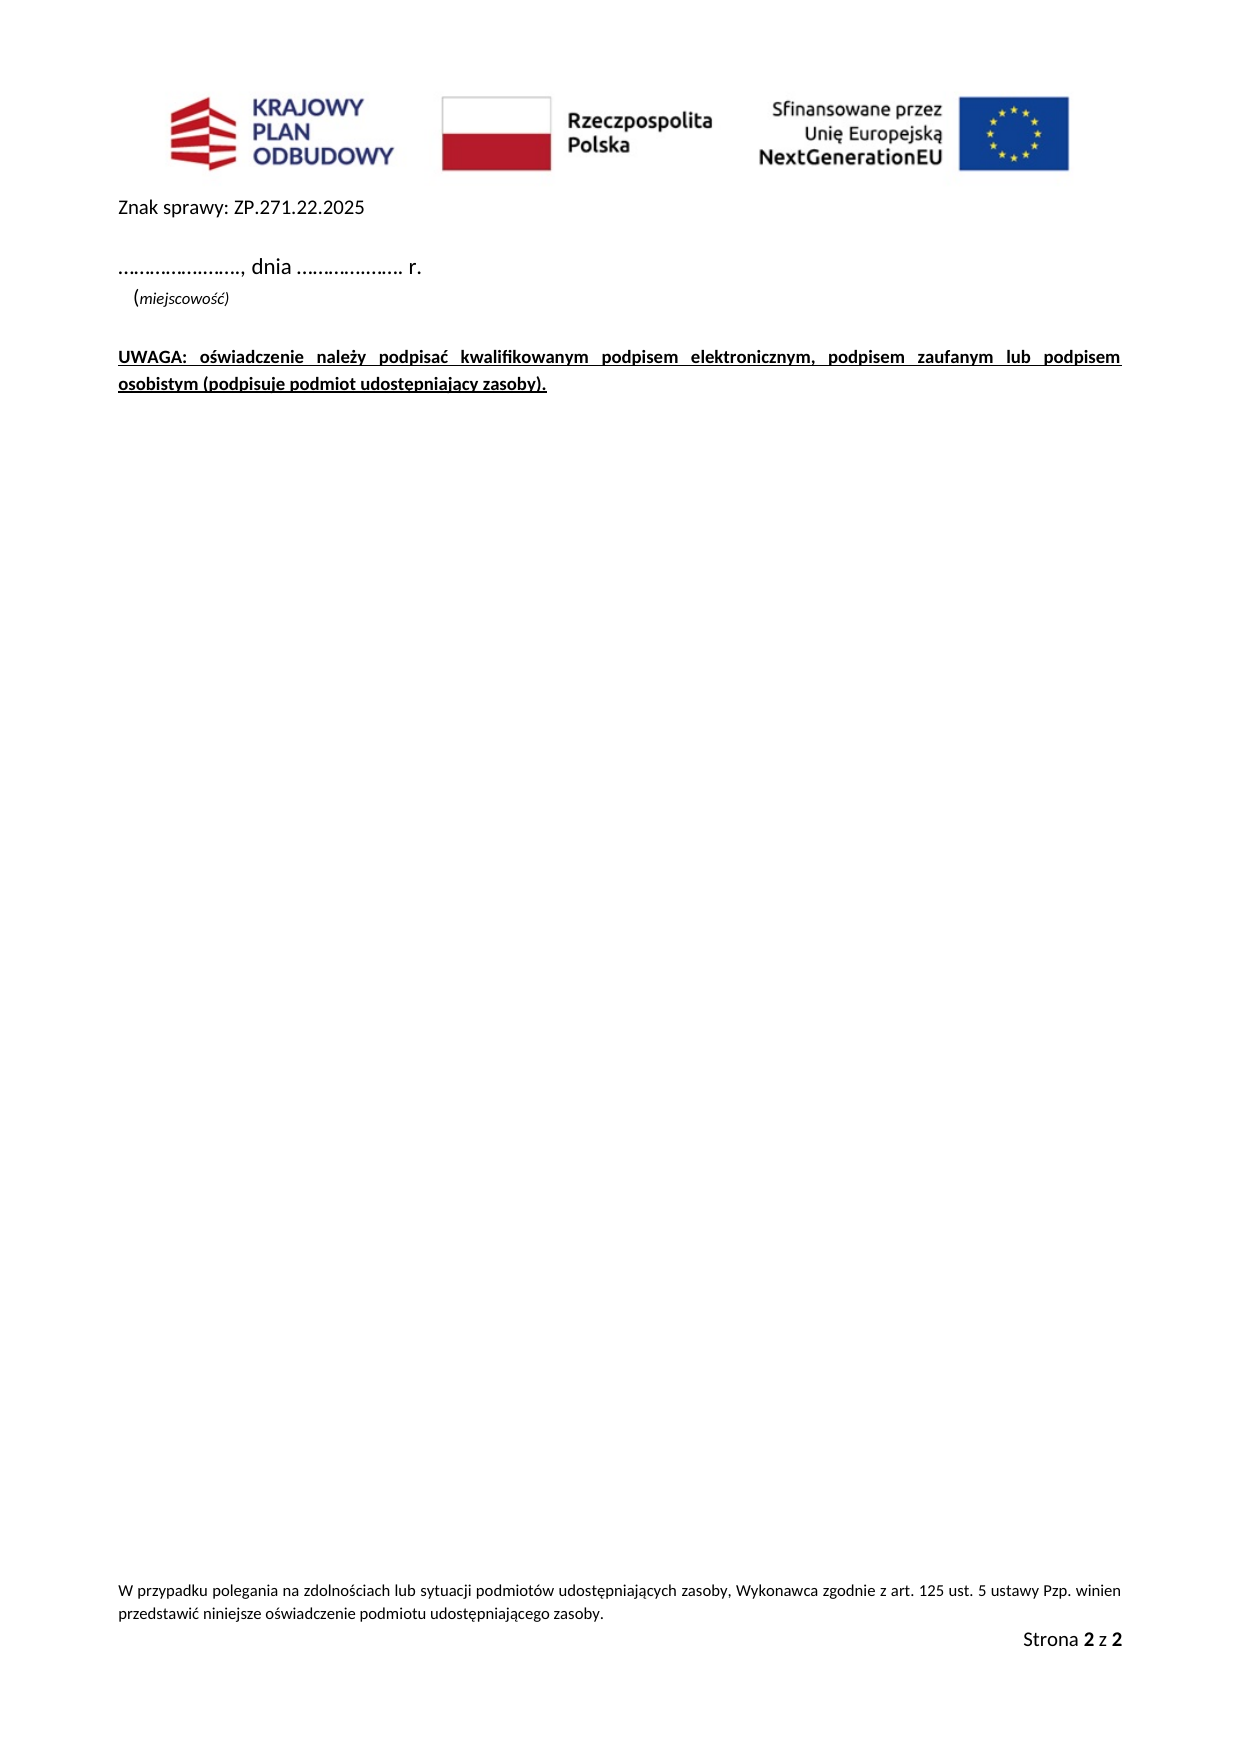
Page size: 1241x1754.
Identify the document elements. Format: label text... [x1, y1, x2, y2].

text UWAGA: oświadczenie należy podpisać kwalifikowanym podpisem elektronicznym, podpisem zaufanym lub podpisem osobistym (podpisuje podmiot udostępniający zasoby). [118, 345, 1122, 365]
text UWAGA: oświadczenie należy podpisać kwalifikowanym podpisem elektronicznym, podpisem zaufanym lub podpisem osobistym (podpisuje podmiot udostępniający zasoby). [118, 366, 1122, 394]
picture [147, 73, 1093, 195]
text (miejscowość) [118, 284, 1122, 309]
text …………….……., dnia ………….……. r. [118, 252, 1122, 280]
